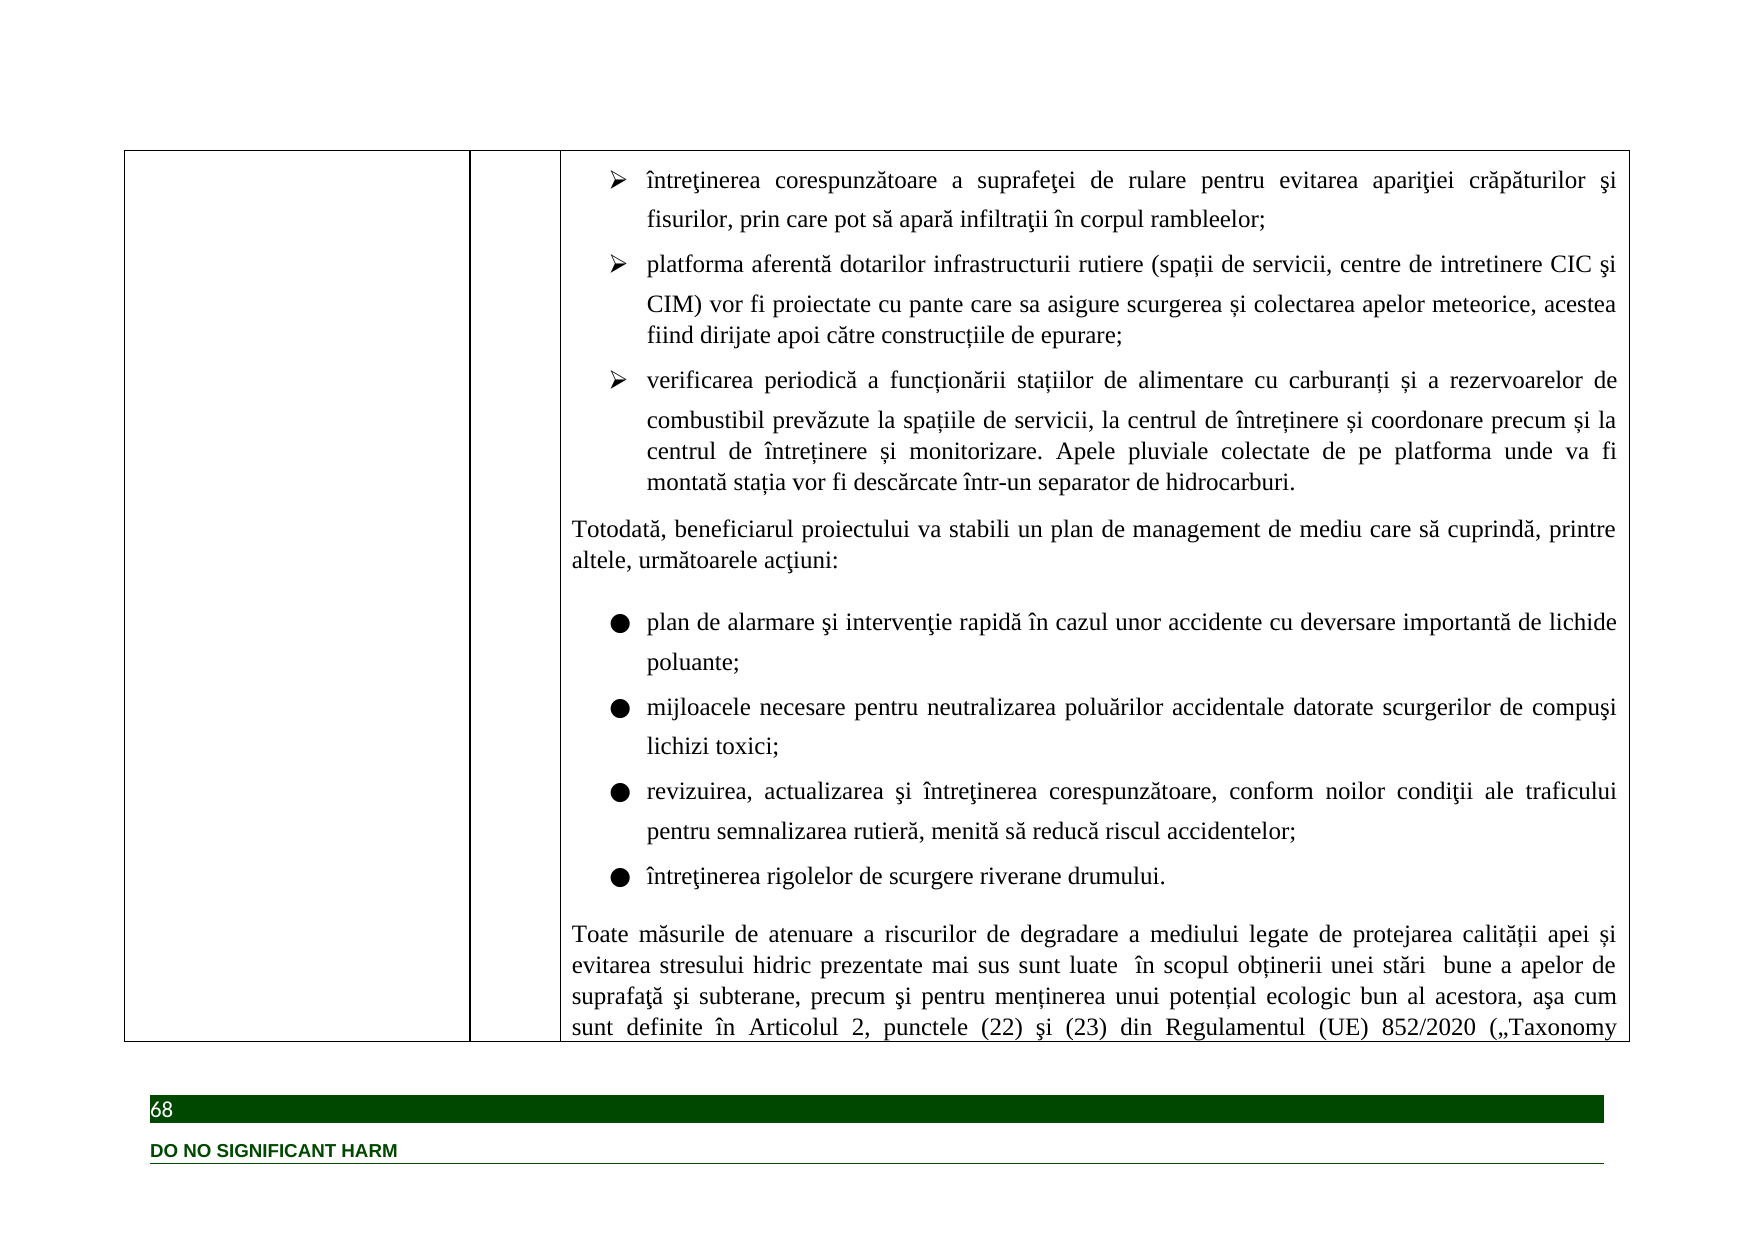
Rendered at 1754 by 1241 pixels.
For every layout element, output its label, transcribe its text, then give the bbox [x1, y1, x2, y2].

table_cell X [471, 151, 560, 1041]
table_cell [561, 151, 1629, 1041]
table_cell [125, 151, 469, 1041]
